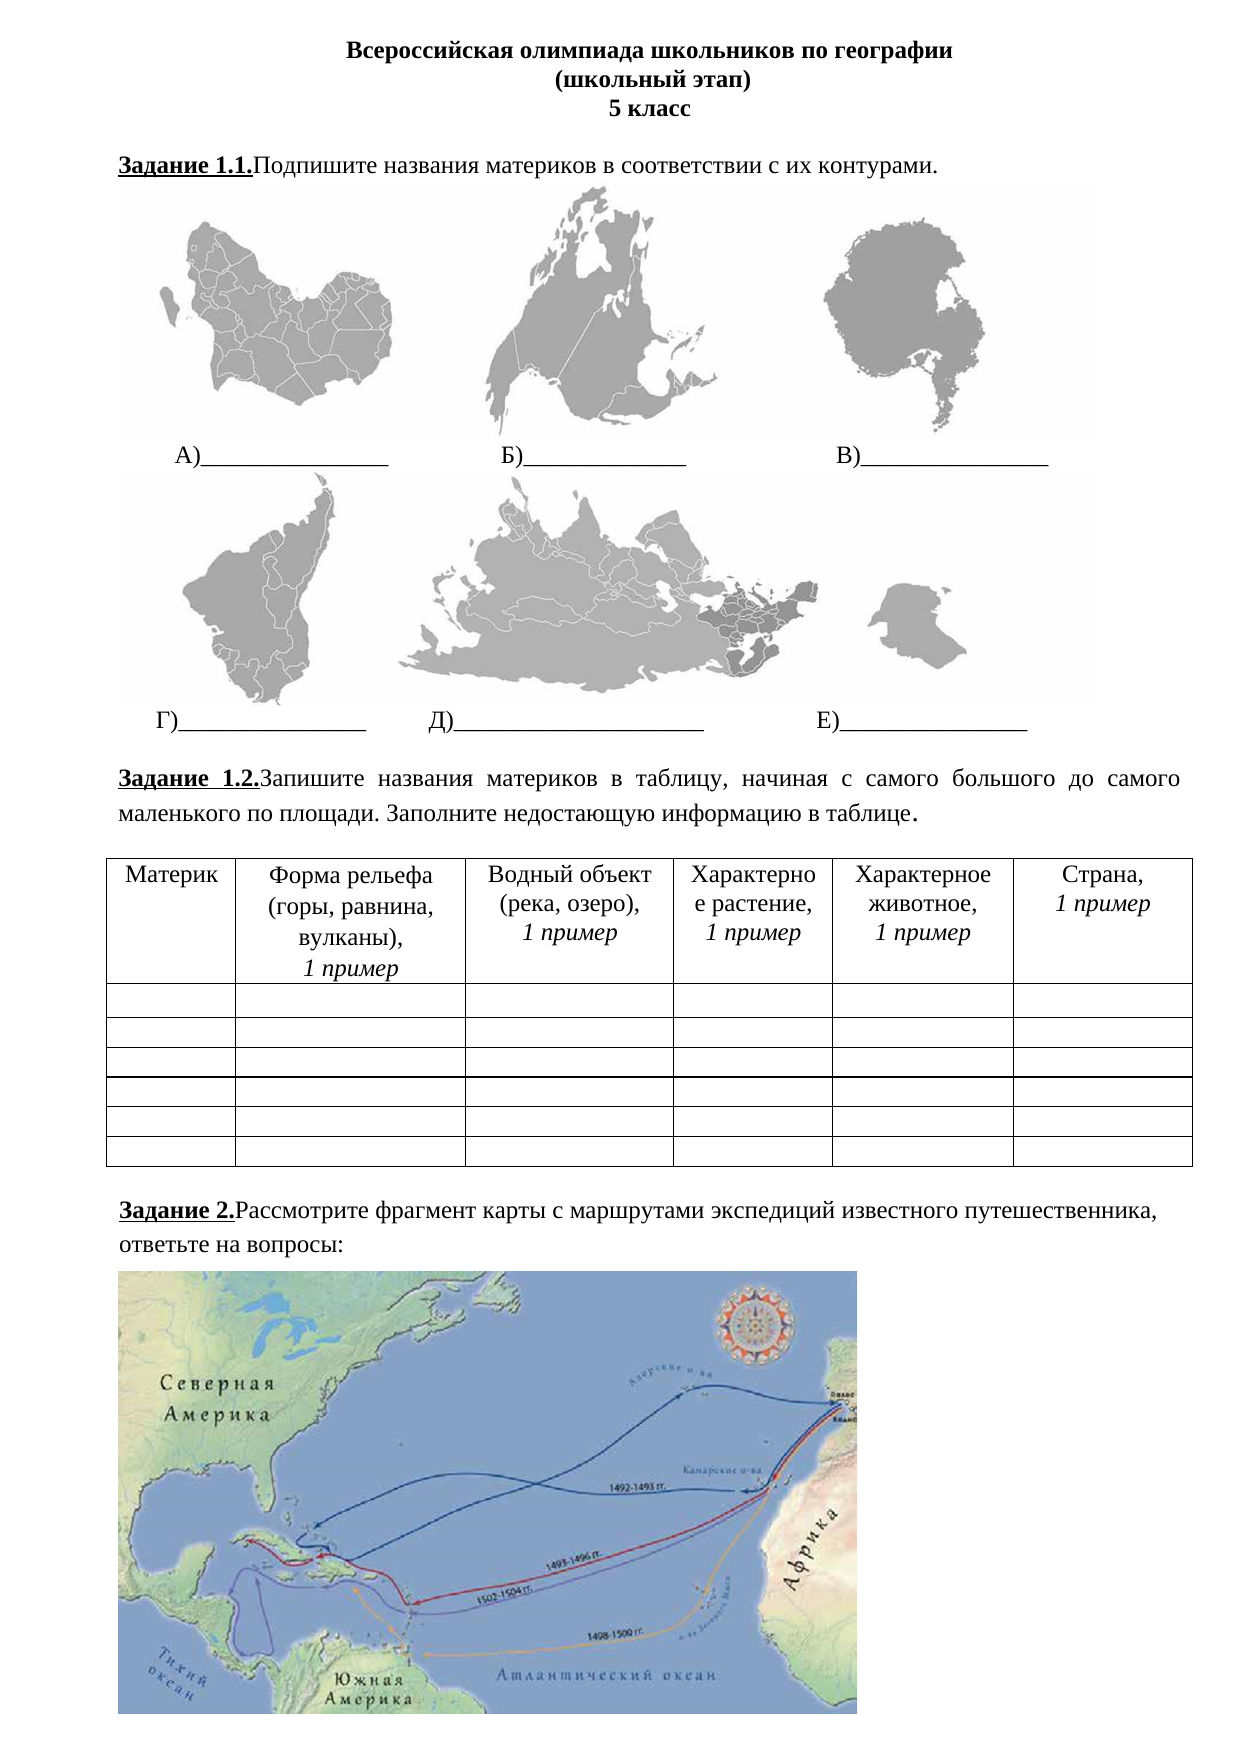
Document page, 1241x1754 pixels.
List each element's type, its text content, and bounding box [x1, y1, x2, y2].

text Задание 1.1.Подпишите названия материков в соответствии с их контурами. [118, 150, 1181, 179]
table_cell [674, 984, 832, 1017]
table_cell [107, 1137, 235, 1166]
text А)_______________ Б)_____________ В)_______________ [118, 441, 1181, 469]
table_header Водный объект (река, озеро), 1 пример [466, 859, 673, 983]
text Задание 2.Рассмотрите фрагмент карты с маршрутами экспедиций известного путешественника, ответьте на вопросы: [119, 1196, 1181, 1258]
table_cell [674, 1048, 832, 1076]
table_cell [107, 1048, 235, 1076]
table_cell [107, 984, 235, 1017]
picture [118, 1271, 858, 1714]
table_cell [1014, 1107, 1192, 1136]
table_header Страна, 1 пример [1014, 859, 1192, 983]
table_cell [833, 1137, 1013, 1166]
table_header Форма рельефа (горы, равнина, вулканы), 1 пример [236, 859, 465, 983]
text (школьный этап) [118, 64, 1181, 93]
table_cell [674, 1078, 832, 1106]
table_cell [236, 984, 465, 1017]
table_cell [833, 1018, 1013, 1047]
table_cell [833, 1078, 1013, 1106]
table_cell [1014, 1078, 1192, 1106]
table_cell [466, 984, 673, 1017]
table_cell [107, 1078, 235, 1106]
picture [118, 469, 1096, 706]
table_cell [833, 1107, 1013, 1136]
table_cell [466, 1107, 673, 1136]
table_cell [1014, 1048, 1192, 1076]
table_header Материк [107, 859, 235, 983]
text Задание 1.2.Запишите названия материков в таблицу, начиная с самого большого до самого маленького по площади. Заполните недостающую информацию в таблице. [118, 763, 1181, 827]
table_cell [674, 1107, 832, 1136]
table_header Характерное растение, 1 пример [674, 859, 832, 983]
table_cell [833, 984, 1013, 1017]
text Г)_______________ Д)____________________ Е)_______________ [118, 705, 1181, 734]
table_cell [833, 1048, 1013, 1076]
table_cell [466, 1078, 673, 1106]
table_cell [236, 1137, 465, 1166]
table_cell [236, 1107, 465, 1136]
table_cell [107, 1107, 235, 1136]
table_cell [674, 1137, 832, 1166]
table_cell [236, 1048, 465, 1076]
table_cell [466, 1137, 673, 1166]
table_cell [1014, 1018, 1192, 1047]
table_cell [1014, 1137, 1192, 1166]
table_cell [236, 1078, 465, 1106]
table_cell [674, 1018, 832, 1047]
table_cell [466, 1018, 673, 1047]
table_cell [107, 1018, 235, 1047]
table_cell [1014, 984, 1192, 1017]
table_cell [466, 1048, 673, 1076]
table_cell [236, 1018, 465, 1047]
table_header Характерное животное, 1 пример [833, 859, 1013, 983]
text Всероссийская олимпиада школьников по географии [118, 35, 1181, 64]
picture [118, 181, 1098, 441]
text 5 класс [118, 93, 1181, 122]
